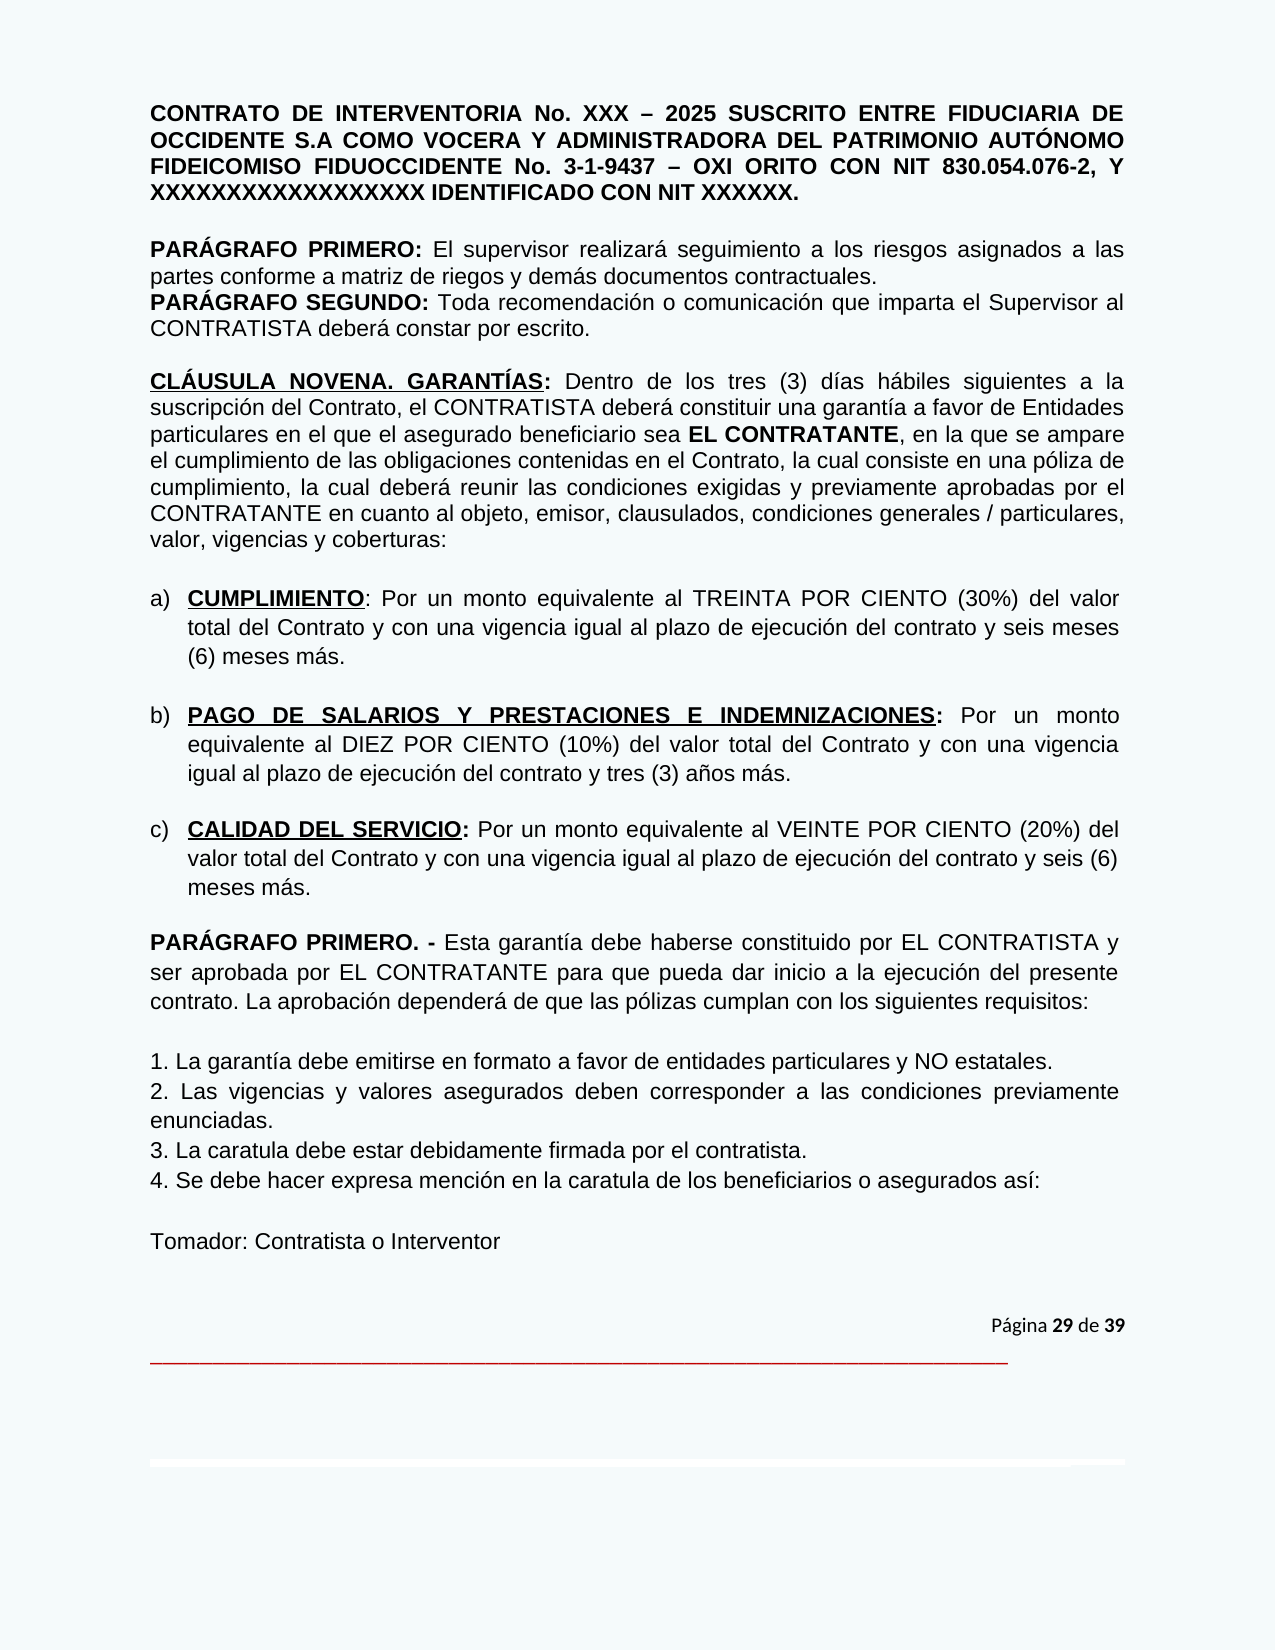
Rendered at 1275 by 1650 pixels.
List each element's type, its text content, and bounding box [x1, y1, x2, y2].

list CALIDAD DEL SERVICIO: Por un monto equivalente al VEINTE POR CIENTO (20%) del valor total del Contrato y con una vigencia igual al plazo de ejecución del contrato y seis (6) meses más. [150, 816, 1120, 900]
picture [150, 1459, 1125, 1467]
text CLÁUSULA NOVENA. GARANTÍAS: Dentro de los tres (3) días hábiles siguientes a la suscripción del Contrato, el CONTRATISTA deberá constituir una garantía a favor de Entidades particulares en el que el asegurado beneficiario sea EL CONTRATANTE, en la que se ampare el cumplimiento de las obligaciones contenidas en el Contrato, la cual consiste en una póliza de cumplimiento, la cual deberá reunir las condiciones exigidas y previamente aprobadas por el CONTRATANTE en cuanto al objeto, emisor, clausulados, condiciones generales / particulares, valor, vigencias y coberturas: [150, 368, 1125, 552]
text 4. Se debe hacer expresa mención en la caratula de los beneficiarios o asegurados así: [150, 1167, 1120, 1194]
text Tomador: Contratista o Interventor [150, 1228, 1120, 1254]
text 1. La garantía debe emitirse en formato a favor de entidades particulares y NO estatales. [150, 1048, 1120, 1074]
text 2. Las vigencias y valores asegurados deben corresponder a las condiciones previamente enunciadas. [150, 1078, 1120, 1133]
list CUMPLIMIENTO: Por un monto equivalente al TREINTA POR CIENTO (30%) del valor total del Contrato y con una vigencia igual al plazo de ejecución del contrato y seis meses (6) meses más. [150, 585, 1120, 670]
list PAGO DE SALARIOS Y PRESTACIONES E INDEMNIZACIONES: Por un monto equivalente al DIEZ POR CIENTO (10%) del valor total del Contrato y con una vigencia igual al plazo de ejecución del contrato y tres (3) años más. [150, 702, 1120, 786]
text PARÁGRAFO PRIMERO. - Esta garantía debe haberse constituido por EL CONTRATISTA y ser aprobada por EL CONTRATANTE para que pueda dar inicio a la ejecución del presente contrato. La aprobación dependerá de que las pólizas cumplan con los siguientes requisitos: [150, 929, 1120, 1014]
text PARÁGRAFO SEGUNDO: Toda recomendación o comunicación que imparta el Supervisor al CONTRATISTA deberá constar por escrito. [150, 289, 1125, 342]
text 3. La caratula debe estar debidamente firmada por el contratista. [150, 1137, 1120, 1164]
text PARÁGRAFO PRIMERO: El supervisor realizará seguimiento a los riesgos asignados a las partes conforme a matriz de riegos y demás documentos contractuales. [150, 236, 1125, 289]
